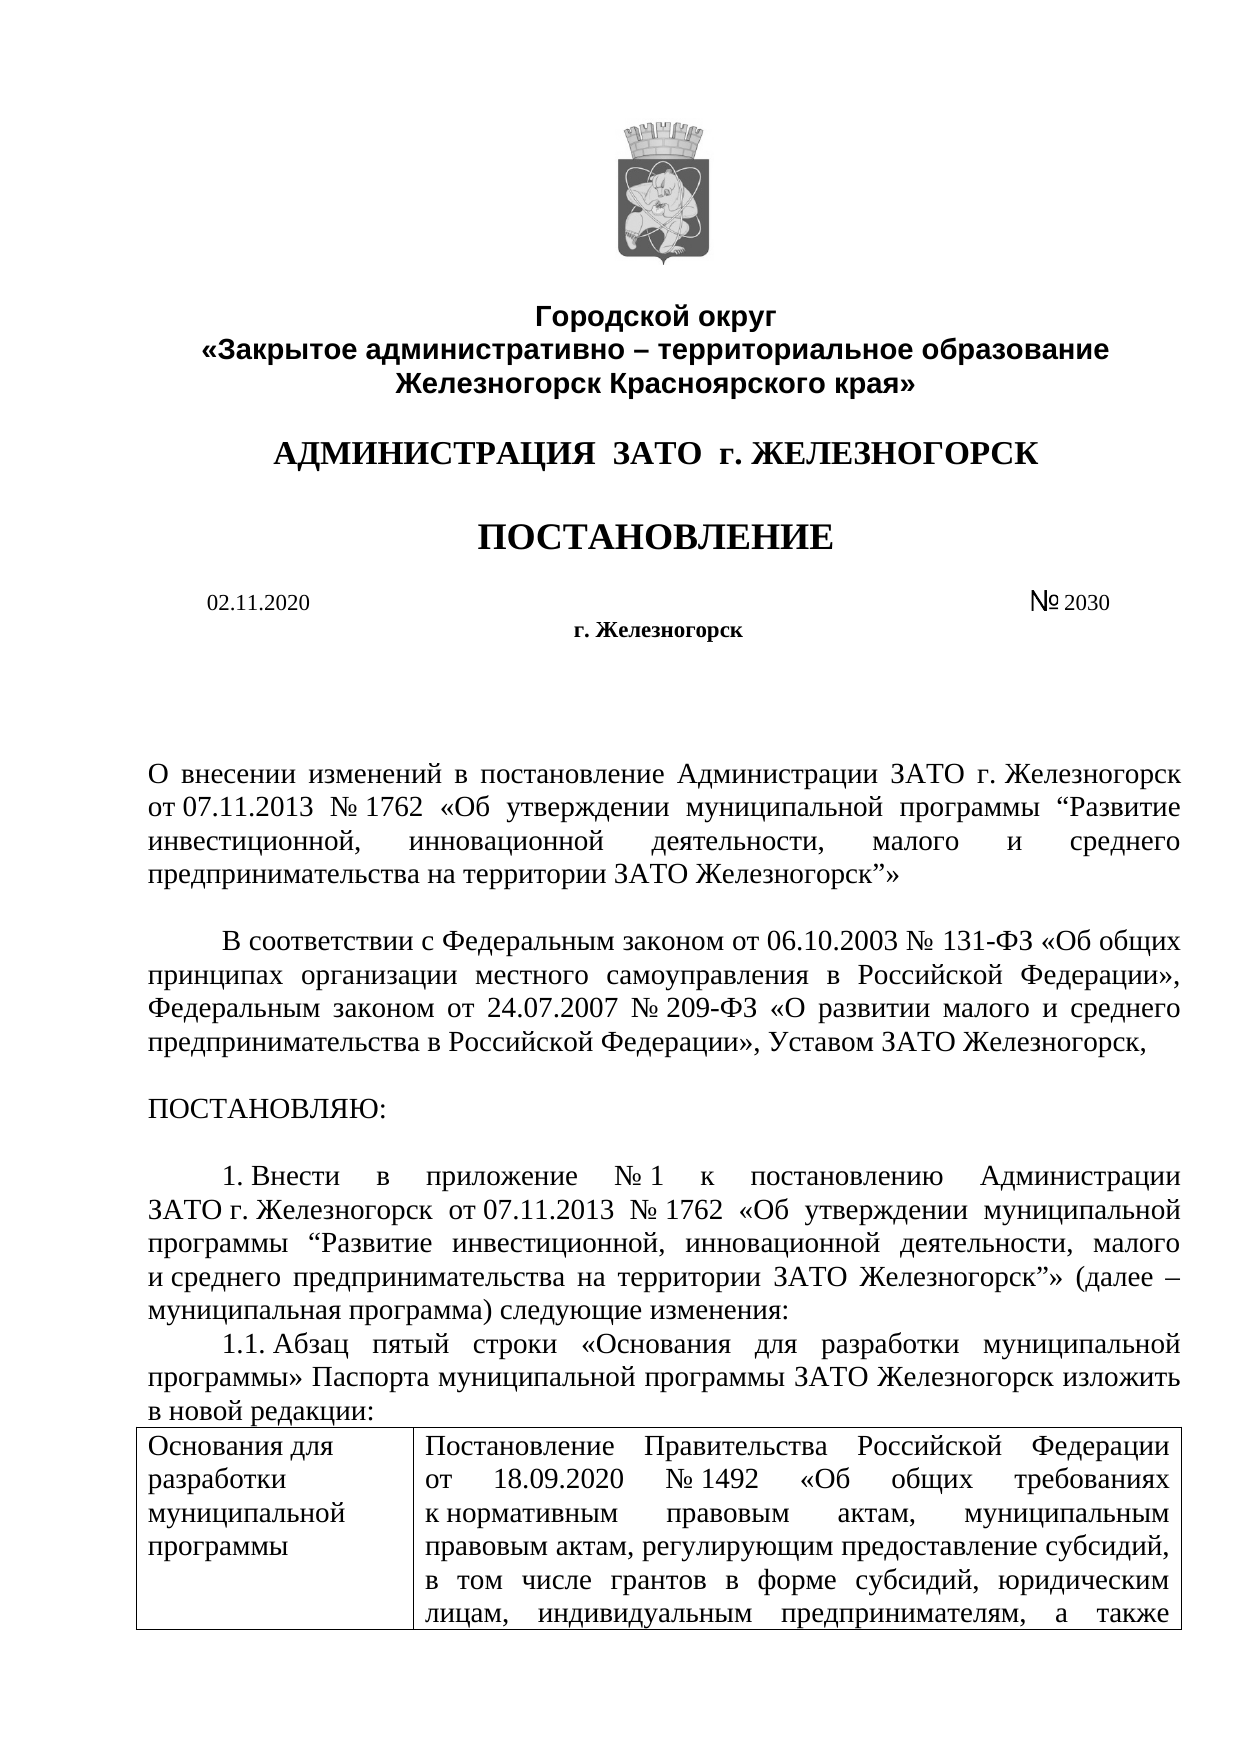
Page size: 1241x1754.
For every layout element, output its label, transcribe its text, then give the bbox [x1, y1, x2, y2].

title О внесении изменений в постановление Администрации ЗАТО г. Железногорск от 07.11.2013 № 1762 «Об утверждении муниципальной программы “Развитие инвестиционной, инновационной деятельности, малого и среднего предпринимательства на территории ЗАТО Железногорск”» [148, 756, 1181, 890]
text г. Железногорск [139, 616, 1177, 642]
text В соответствии с Федеральным законом от 06.10.2003 № 131-ФЗ «Об общих принципах организации местного самоуправления в Российской Федерации», Федеральным законом от 24.07.2007 № 209-ФЗ «О развитии малого и среднего предпринимательства в Российской Федерации», Уставом ЗАТО Железногорск, [148, 923, 1181, 1058]
text 1.1. Абзац пятый строки «Основания для разработки муниципальной программы» Паспорта муниципальной программы ЗАТО Железногорск изложить в новой редакции: [148, 1326, 1181, 1427]
text Городской округ «Закрытое административно – территориальное образование Железногорск Красноярского края» [139, 299, 1172, 399]
text ПОСТАНОВЛЕНИЕ [139, 514, 1172, 558]
text ПОСТАНОВЛЯЮ: [148, 1091, 1181, 1125]
text АДМИНИСТРАЦИЯ ЗАТО г. ЖЕЛЕЗНОГОРСК [139, 433, 1172, 471]
text 1. Внести в приложение № 1 к постановлению Администрации ЗАТО г. Железногорск от 07.11.2013 № 1762 «Об утверждении муниципальной программы “Развитие инвестиционной, инновационной деятельности, малого и среднего предпринимательства на территории ЗАТО Железногорск”» (далее – муниципальная программа) следующие изменения: [148, 1158, 1181, 1326]
text 02.11.2020 2030 [139, 589, 1177, 616]
table_header Основания для разработки муниципальной программы [137, 1428, 413, 1629]
